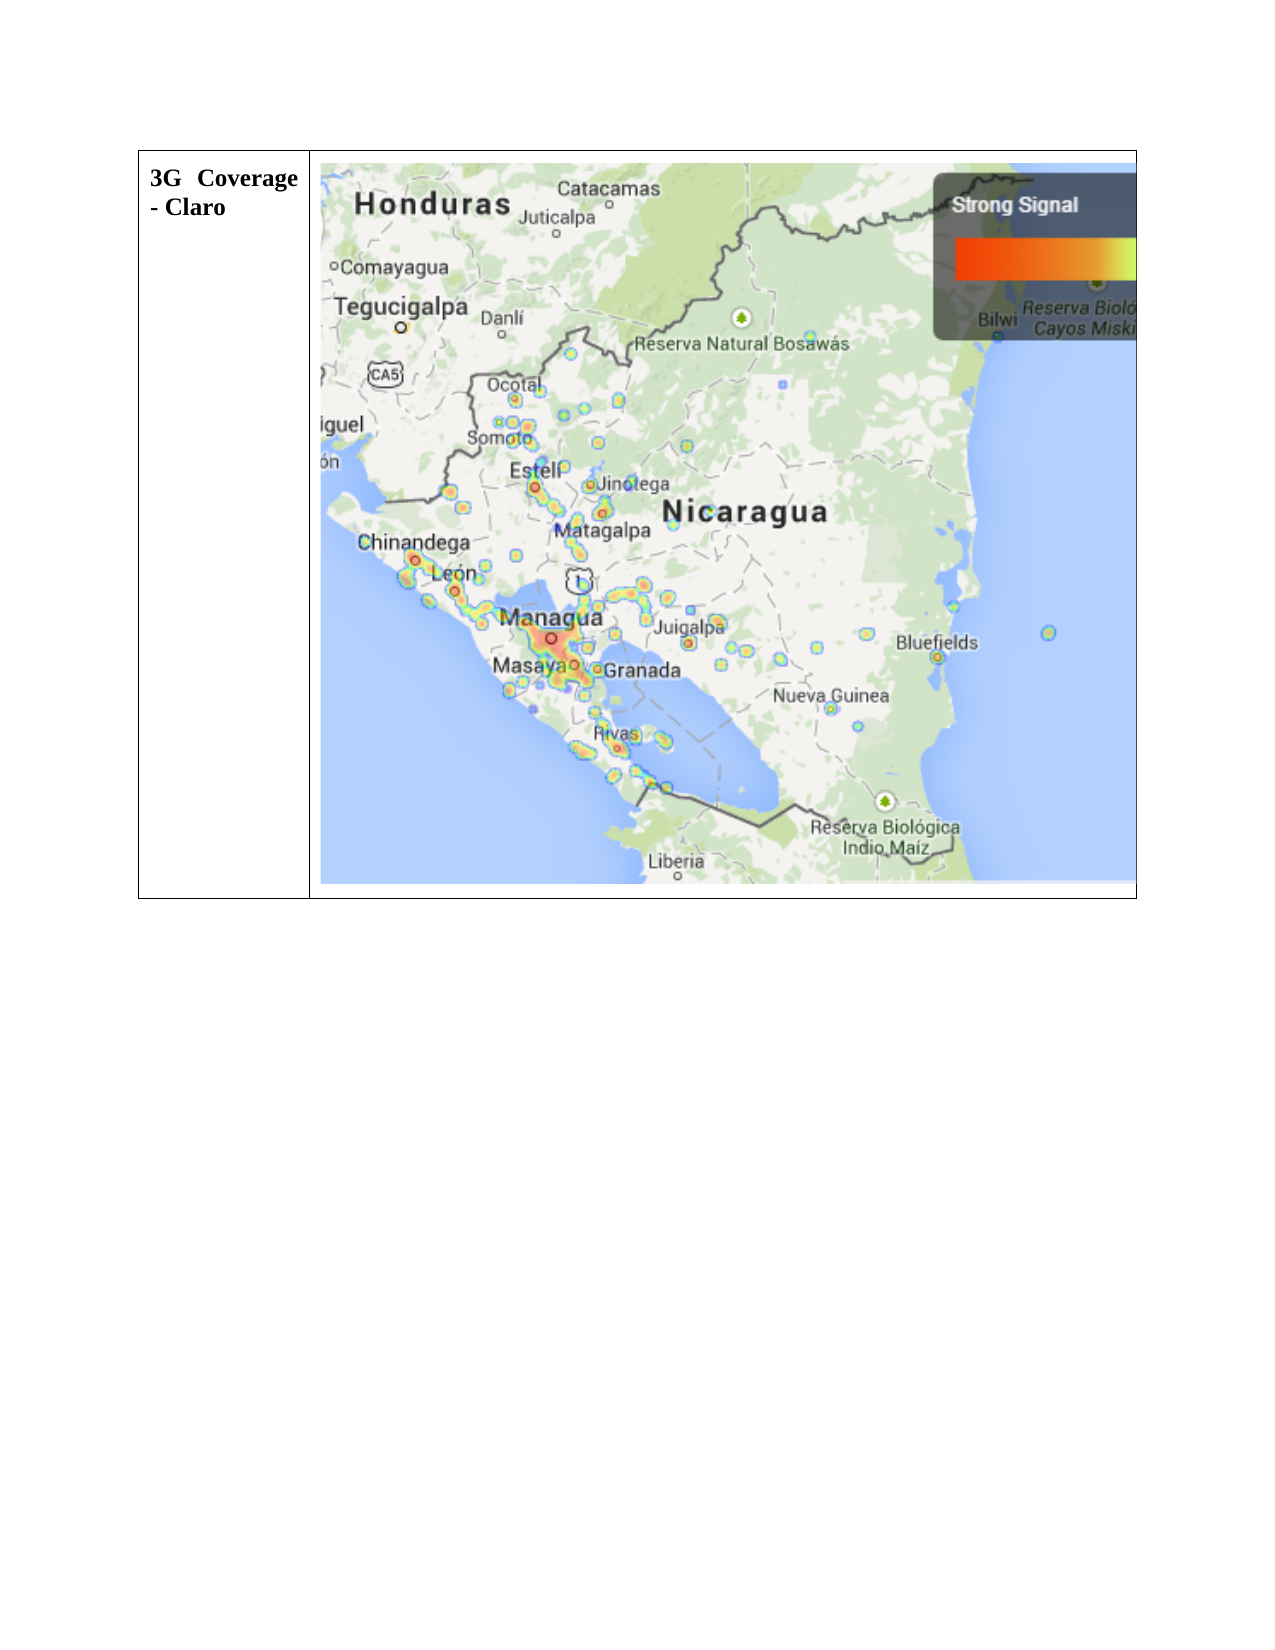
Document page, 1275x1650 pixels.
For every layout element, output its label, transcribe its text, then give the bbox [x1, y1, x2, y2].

table_cell 3G Coverage - Claro [139, 151, 309, 898]
table_cell [310, 151, 1136, 898]
picture [320, 163, 1137, 884]
